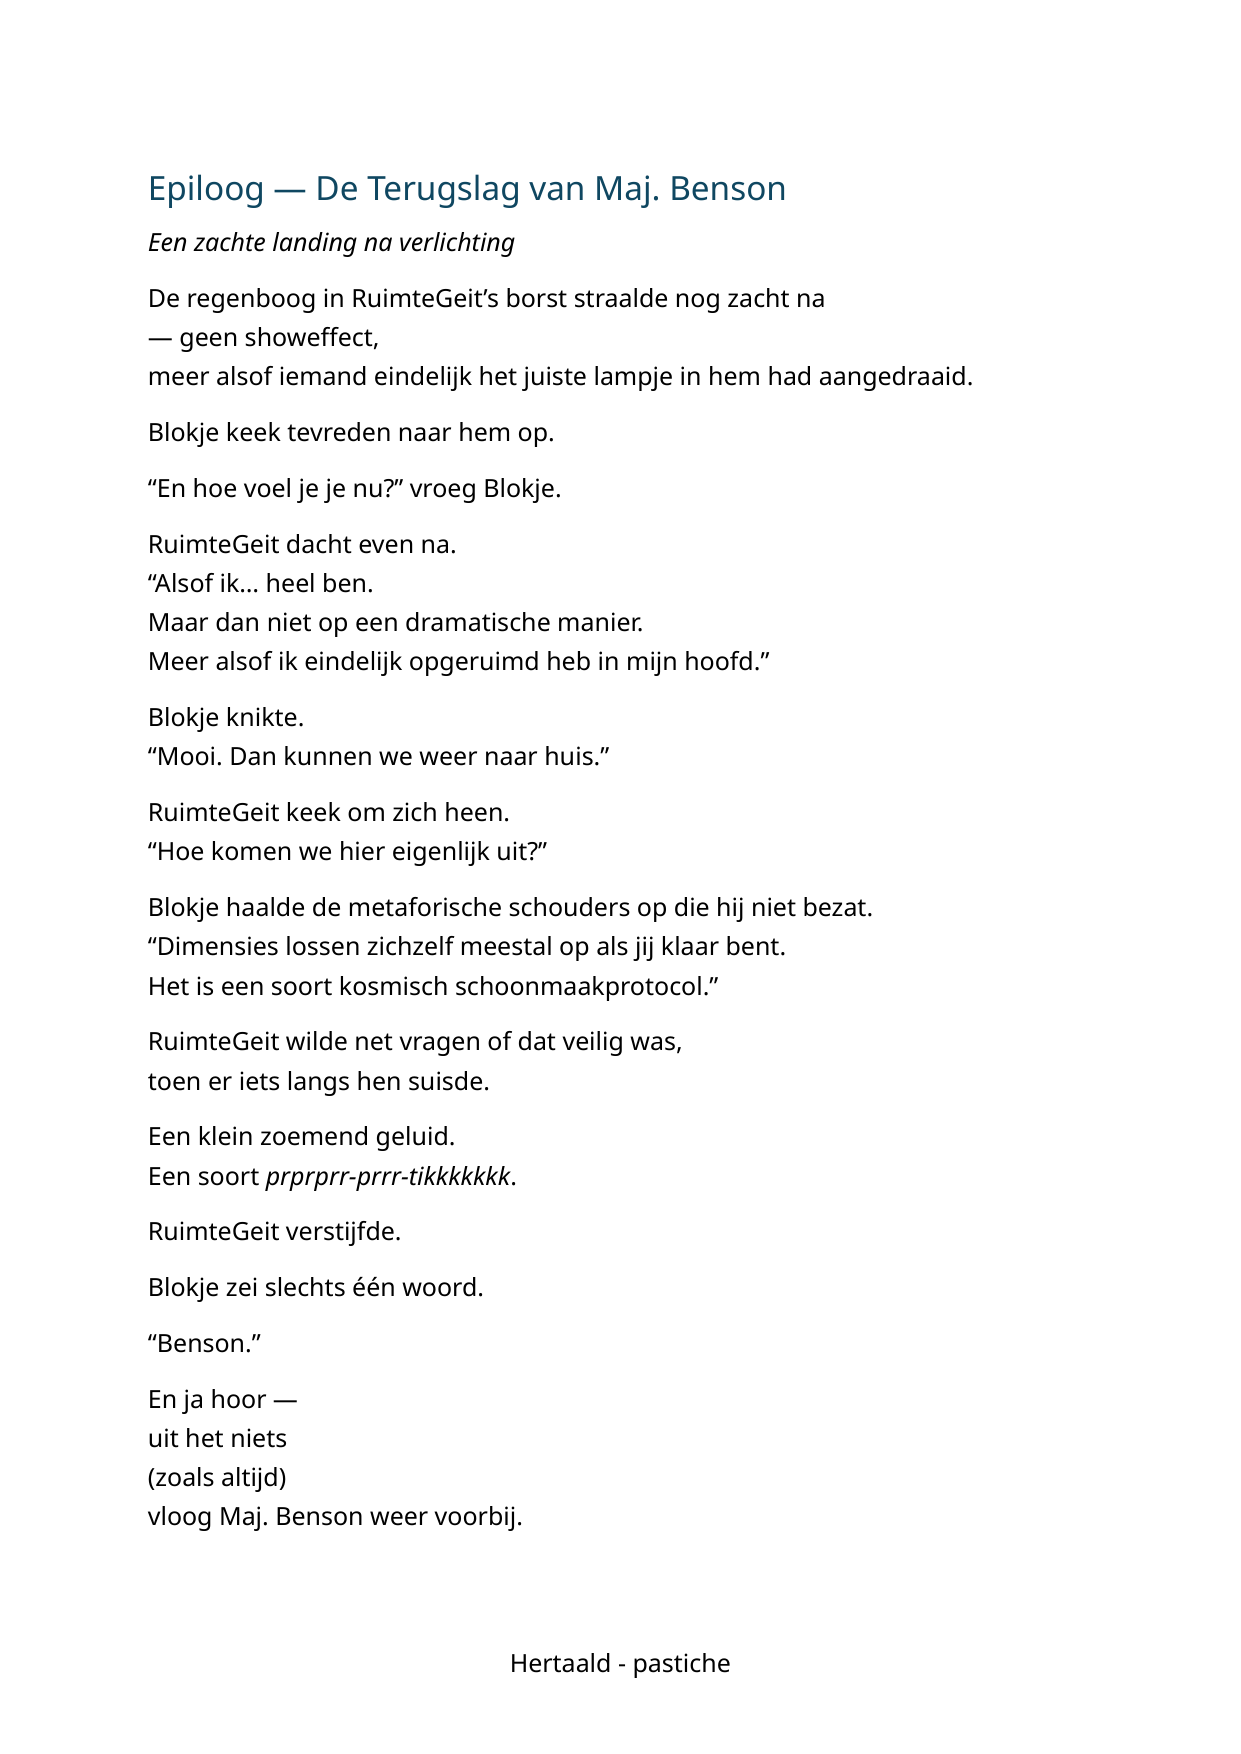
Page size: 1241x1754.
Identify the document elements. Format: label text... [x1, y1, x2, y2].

subtitle Epiloog — De Terugslag van Maj. Benson [148, 164, 1093, 210]
text Blokje keek tevreden naar hem op. [148, 415, 1093, 449]
text RuimteGeit wilde net vragen of dat veilig was, toen er iets langs hen suisde. [148, 1024, 1093, 1097]
text Blokje knikte. “Mooi. Dan kunnen we weer naar huis.” [148, 700, 1093, 773]
text Een zachte landing na verlichting [148, 225, 1093, 259]
text RuimteGeit verstijfde. [148, 1214, 1093, 1248]
text “Benson.” [148, 1326, 1093, 1360]
text RuimteGeit keek om zich heen. “Hoe komen we hier eigenlijk uit?” [148, 795, 1093, 868]
text Een klein zoemend geluid. Een soort prprprr-prrr-tikkkkkkk. [148, 1119, 1093, 1192]
text Blokje zei slechts één woord. [148, 1270, 1093, 1304]
text En ja hoor — uit het niets (zoals altijd) vloog Maj. Benson weer voorbij. [148, 1381, 1093, 1533]
text Blokje haalde de metaforische schouders op die hij niet bezat. “Dimensies lossen zichzelf meestal op als jij klaar bent. Het is een soort kosmisch schoonmaakprotocol.” [148, 890, 1093, 1002]
text “En hoe voel je je nu?” vroeg Blokje. [148, 471, 1093, 505]
text De regenboog in RuimteGeit’s borst straalde nog zacht na — geen showeffect, meer alsof iemand eindelijk het juiste lampje in hem had aangedraaid. [148, 281, 1093, 393]
text RuimteGeit dacht even na. “Alsof ik… heel ben. Maar dan niet op een dramatische manier. Meer alsof ik eindelijk opgeruimd heb in mijn hoofd.” [148, 526, 1093, 678]
